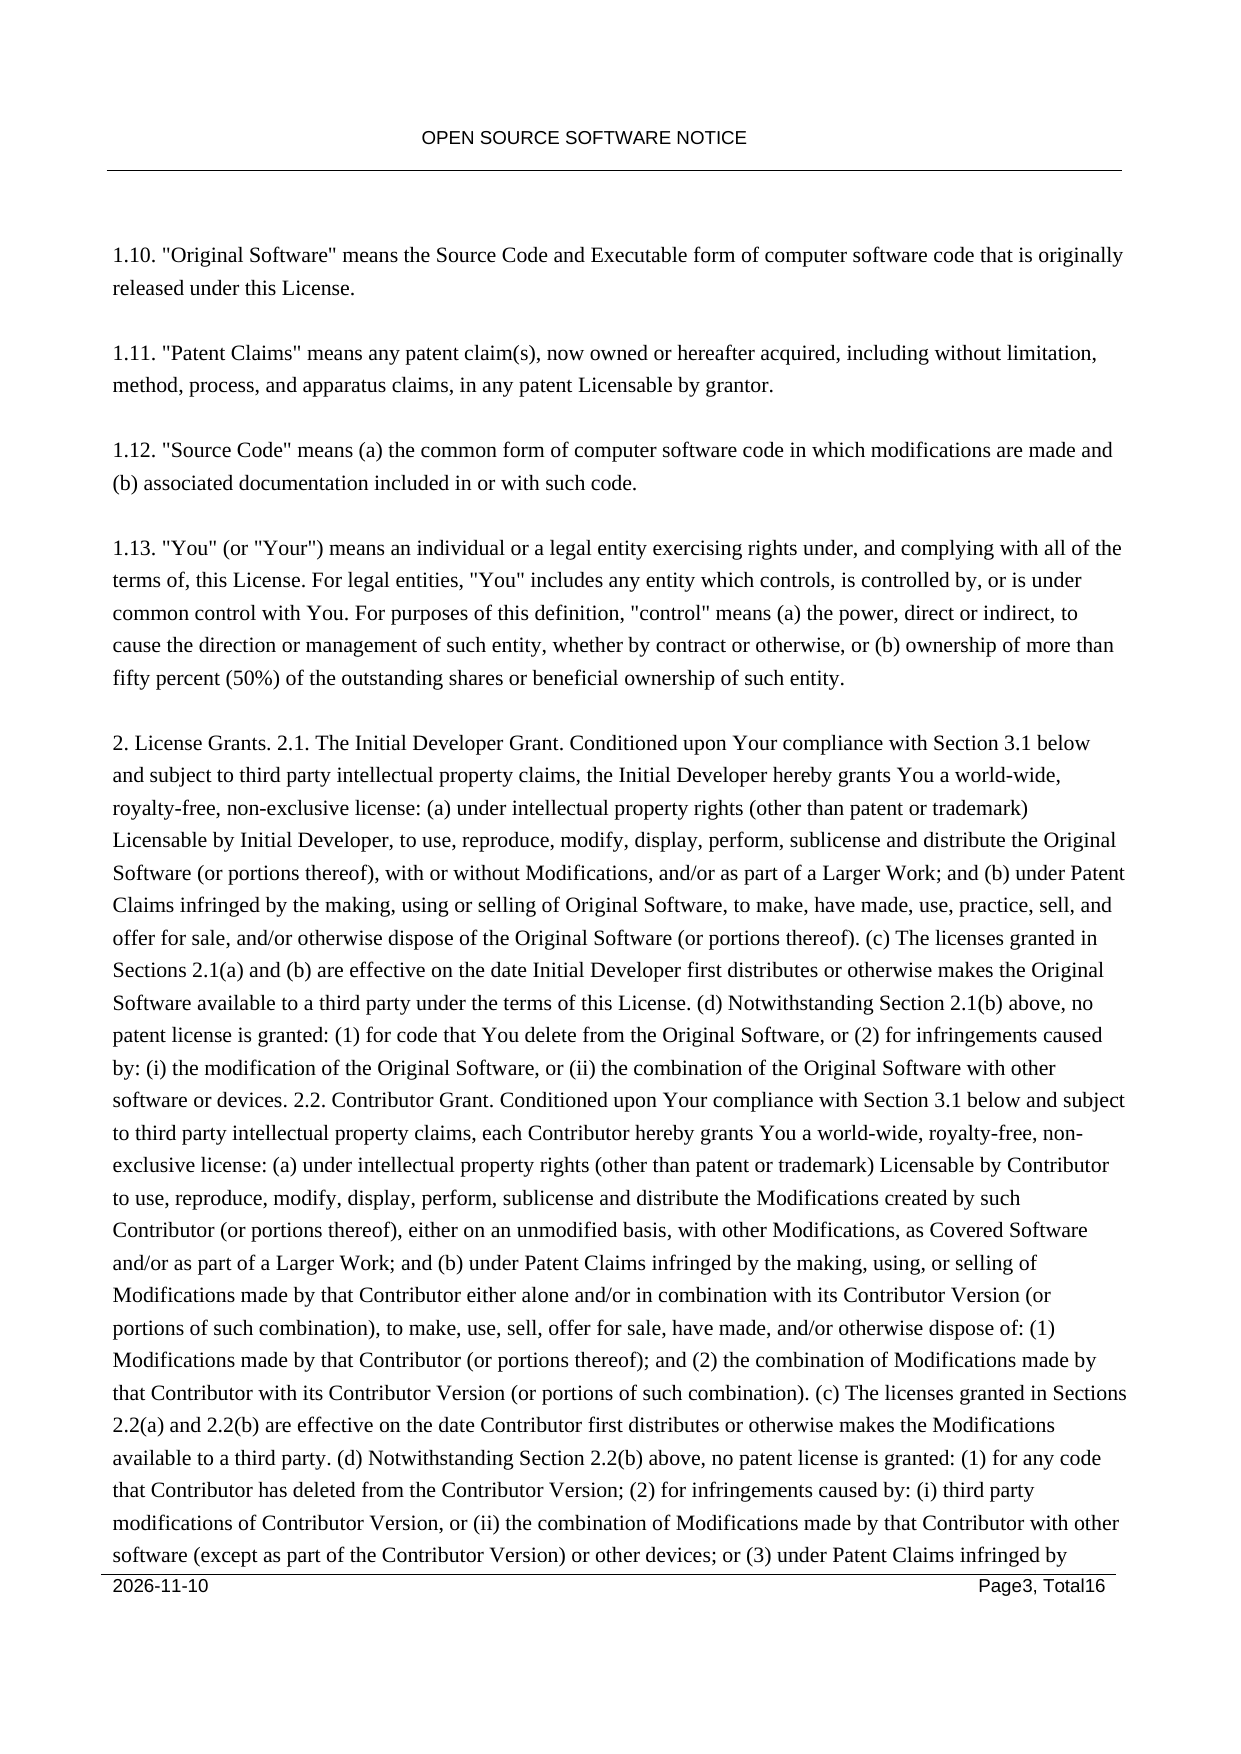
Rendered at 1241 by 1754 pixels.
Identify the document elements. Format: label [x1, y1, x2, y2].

text [112, 206, 1128, 1571]
